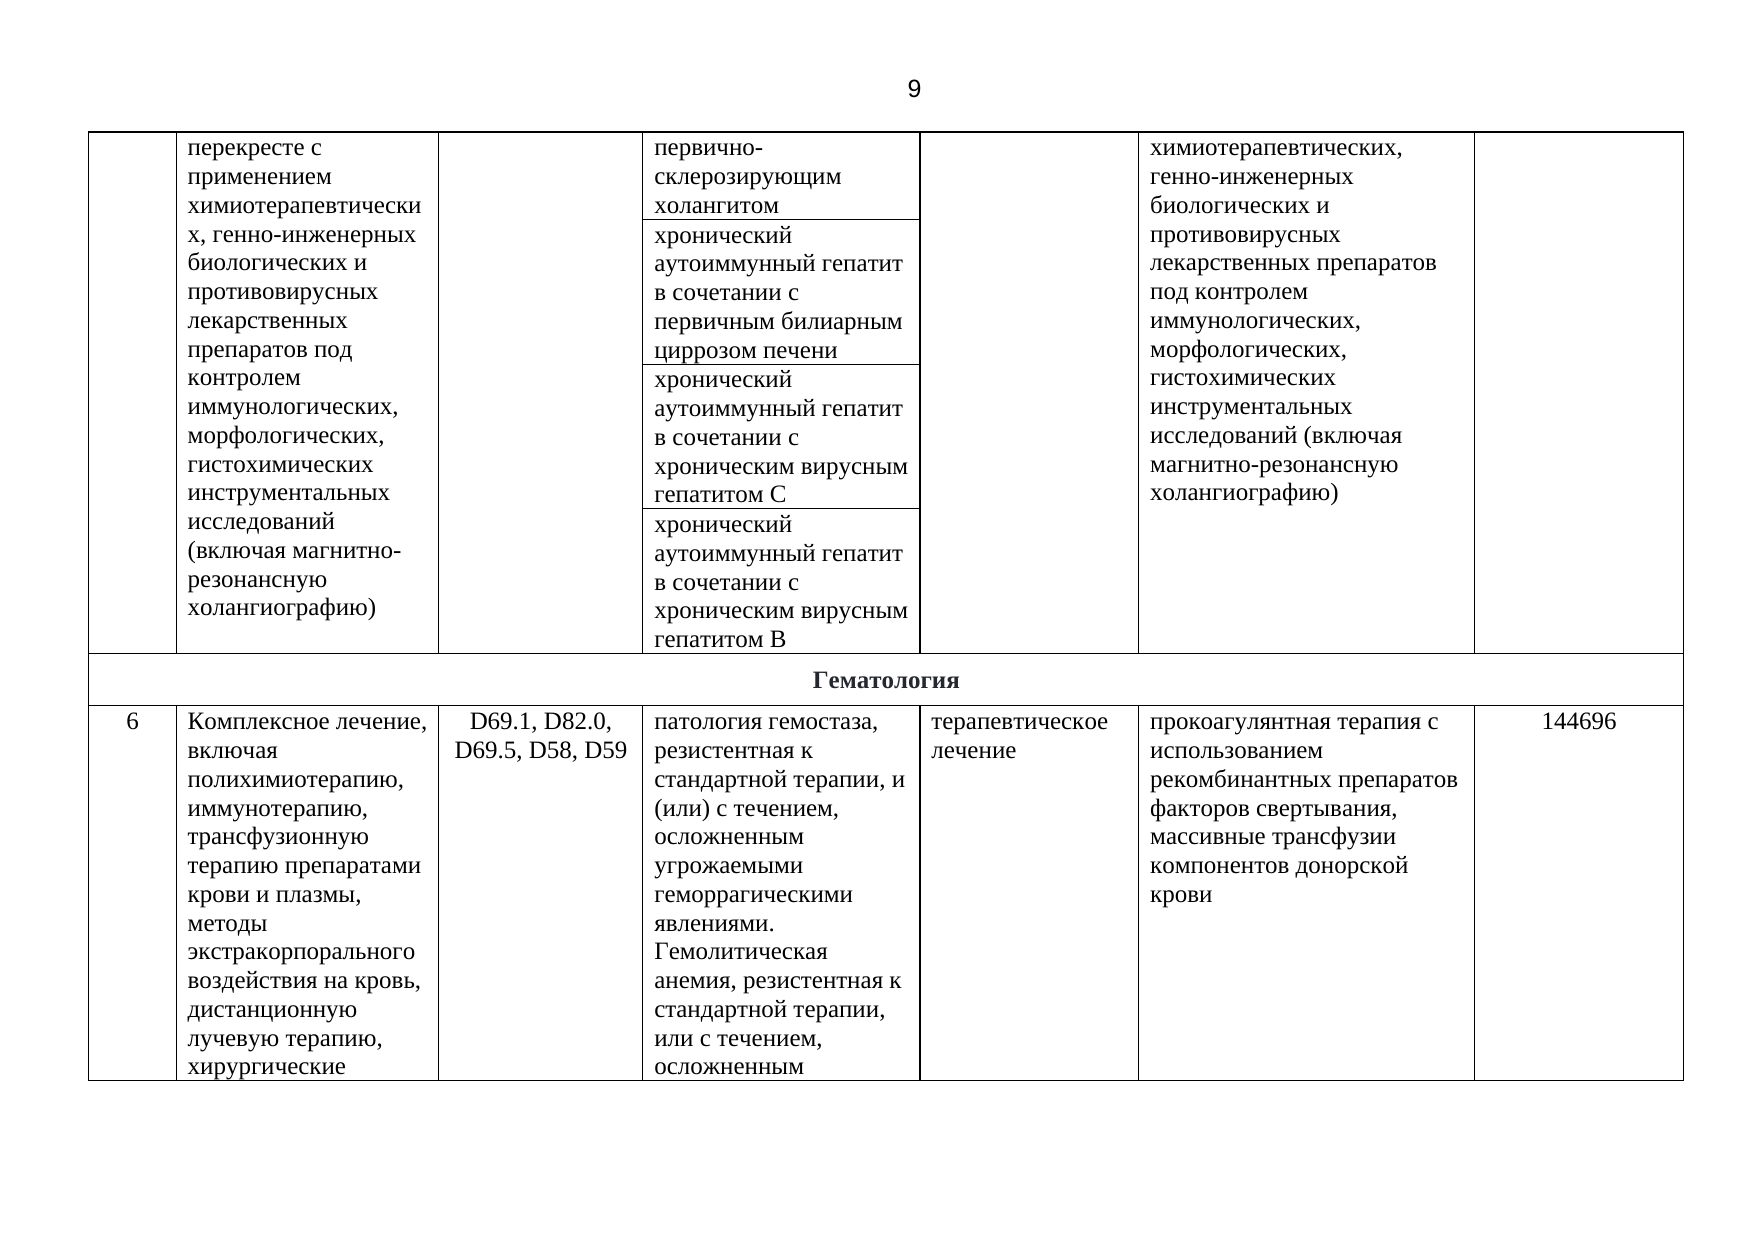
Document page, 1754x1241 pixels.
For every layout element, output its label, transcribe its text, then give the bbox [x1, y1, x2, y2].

table_cell хронический аутоиммунный гепатит в сочетании с первичным билиарным циррозом печени [643, 220, 919, 363]
table_cell 6 [89, 706, 176, 1080]
table_cell 144696 [1475, 706, 1683, 1080]
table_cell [439, 133, 642, 653]
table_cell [177, 133, 438, 653]
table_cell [643, 133, 919, 219]
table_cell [921, 706, 1138, 1080]
table_cell хронический аутоиммунный гепатит в сочетании с хроническим вирусным гепатитом B [643, 509, 919, 653]
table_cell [643, 706, 919, 1080]
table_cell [1139, 133, 1474, 653]
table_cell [921, 133, 1138, 653]
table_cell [1139, 706, 1474, 1080]
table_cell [177, 706, 438, 1080]
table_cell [439, 706, 642, 1080]
table_cell Гематология [89, 654, 1683, 705]
table_cell хронический аутоиммунный гепатит в сочетании с хроническим вирусным гепатитом C [643, 365, 919, 508]
